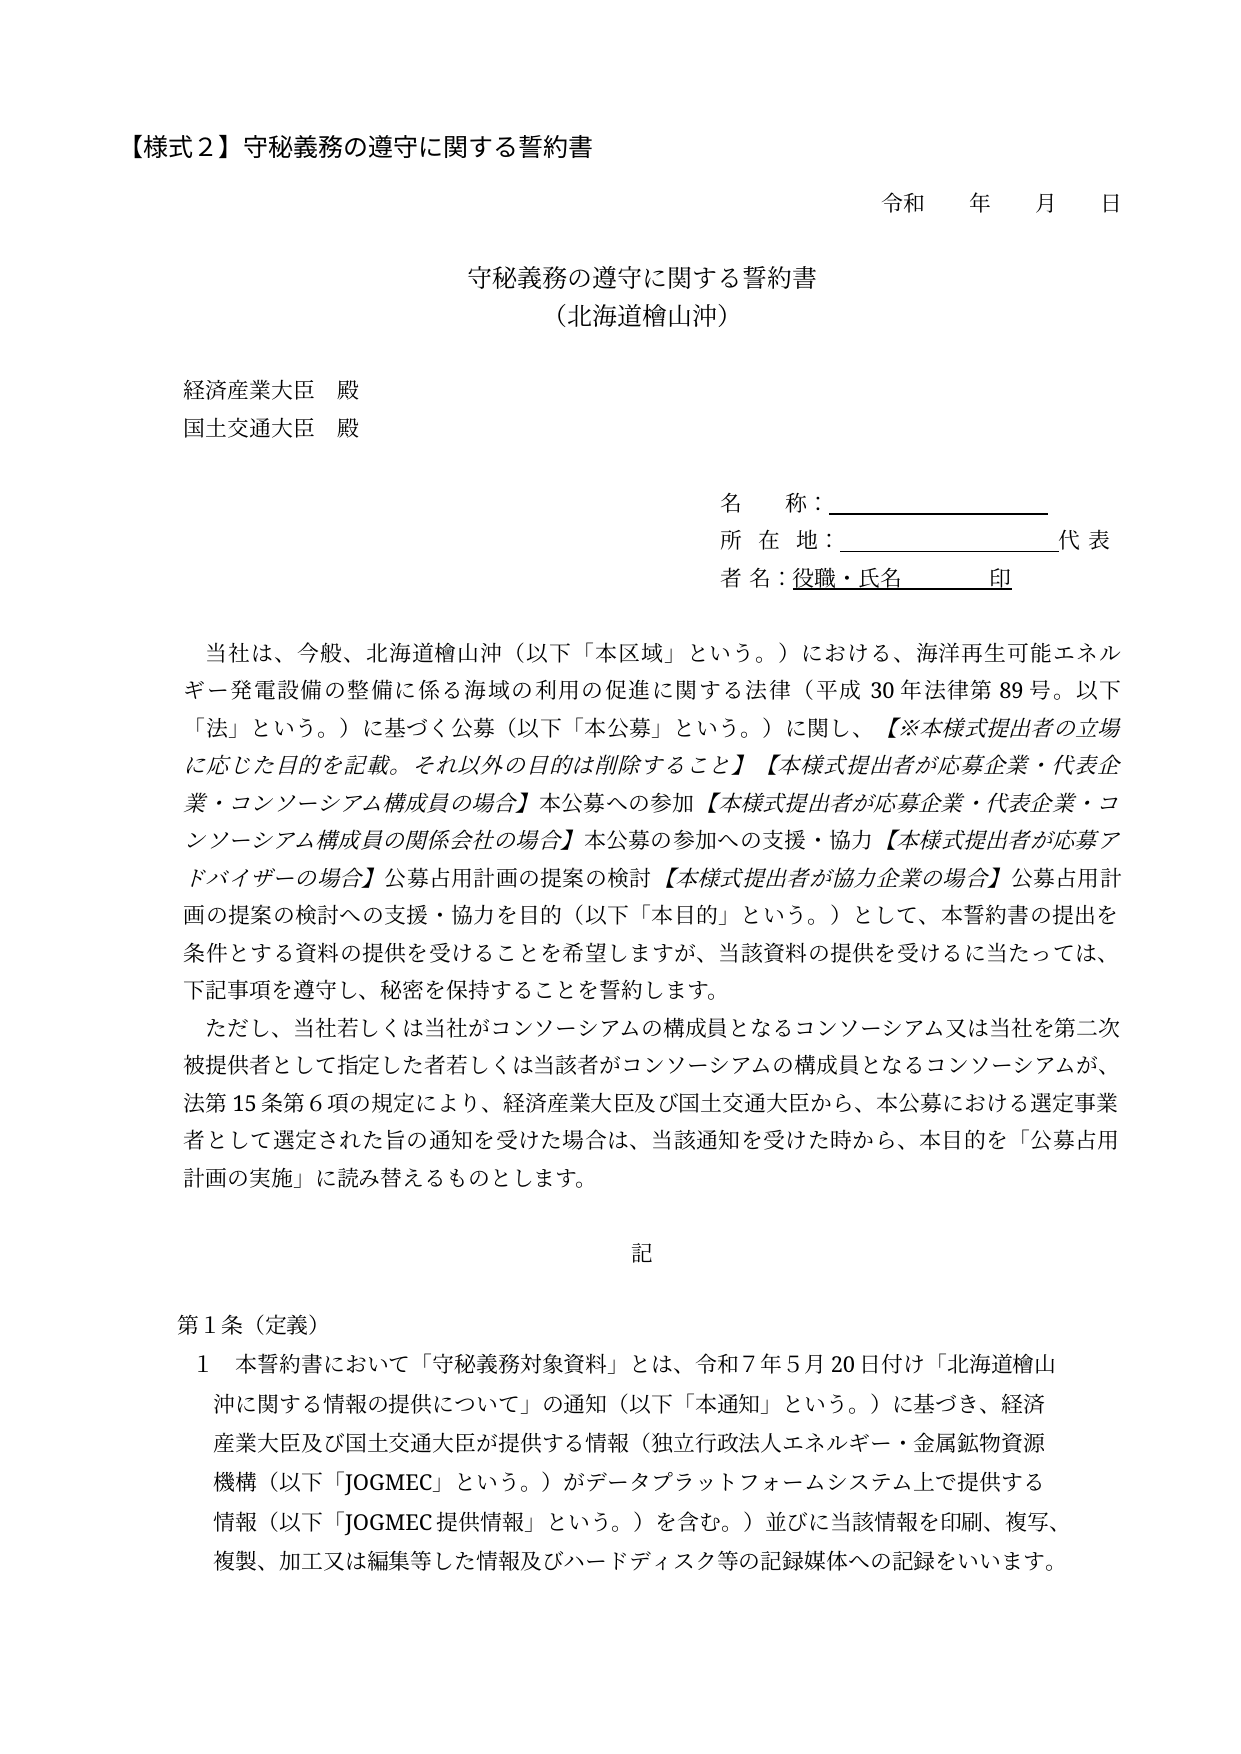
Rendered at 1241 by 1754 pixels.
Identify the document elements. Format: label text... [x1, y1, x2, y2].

text 第１条（定義） [177, 1308, 1122, 1340]
text 国土交通大臣 殿 [162, 408, 1122, 446]
text 令和 年 月 日 [162, 183, 1122, 221]
text １ 本誓約書において「守秘義務対象資料」とは、令和７年５月20日付け「北海道檜山沖に関する情報の提供について」の通知（以下「本通知」という。）に基づき、経済産業大臣及び国土交通大臣が提供する情報（独立行政法人エネルギー・金属鉱物資源機構（以下「JOGMEC」という。）がデータプラットフォームシステム上で提供する情報（以下「JOGMEC提供情報」という。）を含む。）並びに当該情報を印刷、複写、複製、加工又は編集等した情報及びハードディスク等の記録媒体への記録をいいます。 [192, 1347, 1063, 1576]
text 守秘義務の遵守に関する誓約書 [162, 258, 1122, 296]
text 当社は、今般、北海道檜山沖（以下「本区域」という。）における、海洋再生可能エネルギー発電設備の整備に係る海域の利用の促進に関する法律（平成30年法律第89号。以下「法」という。）に基づく公募（以下「本公募」という。）に関し、【※本様式提出者の立場に応じた目的を記載。それ以外の目的は削除すること】【本様式提出者が応募企業・代表企業・コンソーシアム構成員の場合】本公募への参加【本様式提出者が応募企業・代表企業・コンソーシアム構成員の関係会社の場合】本公募の参加への支援・協力【本様式提出者が応募アドバイザーの場合】公募占用計画の提案の検討【本様式提出者が協力企業の場合】公募占用計画の提案の検討への支援・協力を目的（以下「本目的」という。）として、本誓約書の提出を条件とする資料の提供を受けることを希望しますが、当該資料の提供を受けるに当たっては、下記事項を遵守し、秘密を保持することを誓約します。 [184, 633, 1122, 1008]
subtitle 記 [162, 1233, 1122, 1271]
text 所在地： 代表者名：役職・氏名 印 [720, 521, 1122, 596]
text 経済産業大臣 殿 [162, 371, 1122, 408]
text ただし、当社若しくは当社がコンソーシアムの構成員となるコンソーシアム又は当社を第二次被提供者として指定した者若しくは当該者がコンソーシアムの構成員となるコンソーシアムが、法第15条第６項の規定により、経済産業大臣及び国土交通大臣から、本公募における選定事業者として選定された旨の通知を受けた場合は、当該通知を受けた時から、本目的を「公募占用計画の実施」に読み替えるものとします。 [184, 1008, 1122, 1196]
text （北海道檜山沖） [162, 296, 1122, 333]
text 名称： [720, 483, 1122, 521]
subtitle 【様式２】守秘義務の遵守に関する誓約書 [118, 127, 1093, 164]
